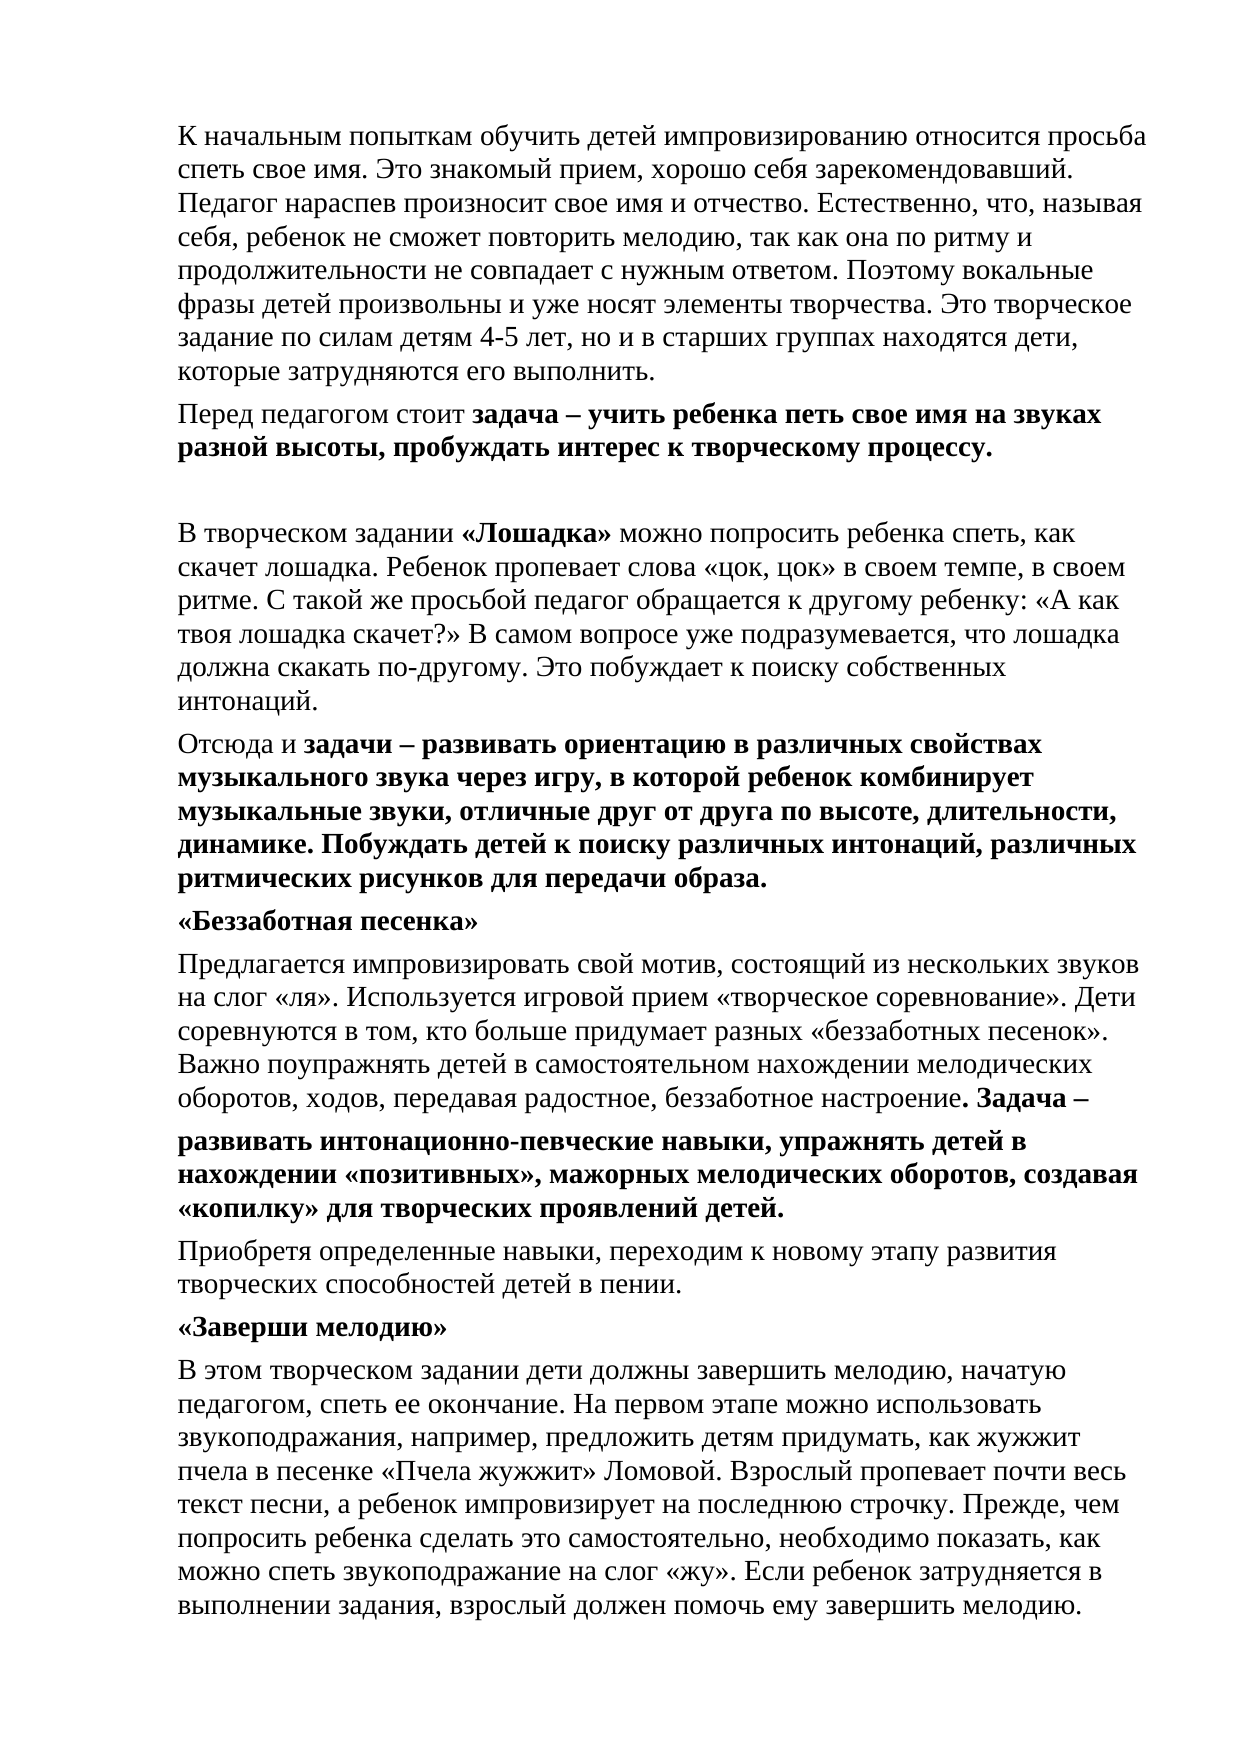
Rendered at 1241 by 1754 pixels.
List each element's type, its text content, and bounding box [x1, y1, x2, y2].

text Отсюда и задачи – развивать ориентацию в различных свойствах музыкального звука через игру, в которой ребенок комбинирует музыкальные звуки, отличные друг от друга по высоте, длительности, динамике. Побуждать детей к поиску различных интонаций, различных ритмических рисунков для передачи образа. [177, 726, 1152, 893]
text Приобретя определенные навыки, переходим к новому этапу развития творческих способностей детей в пении. [177, 1233, 1152, 1300]
text В этом творческом задании дети должны завершить мелодию, начатую педагогом, спеть ее окончание. На первом этапе можно использовать звукоподражания, например, предложить детям придумать, как жужжит пчела в песенке «Пчела жужжит» Ломовой. Взрослый пропевает почти весь текст песни, а ребенок импровизирует на последнюю строчку. Прежде, чем попросить ребенка сделать это самостоятельно, необходимо показать, как можно спеть звукоподражание на слог «жу». Если ребенок затрудняется в выполнении задания, взрослый должен помочь ему завершить мелодию. [177, 1352, 1152, 1621]
text развивать интонационно-певческие навыки, упражнять детей в нахождении «позитивных», мажорных мелодических оборотов, создавая «копилку» для творческих проявлений детей. [177, 1123, 1152, 1223]
text «Заверши мелодию» [177, 1309, 1152, 1343]
text Предлагается импровизировать свой мотив, состоящий из нескольких звуков на слог «ля». Используется игровой прием «творческое соревнование». Дети соревнуются в том, кто больше придумает разных «беззаботных песенок». Важно поупражнять детей в самостоятельном нахождении мелодических оборотов, ходов, передавая радостное, беззаботное настроение. Задача – [177, 946, 1152, 1113]
text «Беззаботная песенка» [177, 903, 1152, 936]
text К начальным попыткам обучить детей импровизированию относится просьба спеть свое имя. Это знакомый прием, хорошо себя зарекомендовавший. Педагог нараспев произносит свое имя и отчество. Естественно, что, называя себя, ребенок не сможет повторить мелодию, так как она по ритму и продолжительности не совпадает с нужным ответом. Поэтому вокальные фразы детей произвольны и уже носят элементы творчества. Это творческое задание по силам детям 4-5 лет, но и в старших группах находятся дети, которые затрудняются его выполнить. [177, 118, 1152, 386]
text Перед педагогом стоит задача – учить ребенка петь свое имя на звуках разной высоты, пробуждать интерес к творческому процессу. [177, 396, 1152, 463]
text В творческом задании «Лошадка» можно попросить ребенка спеть, как скачет лошадка. Ребенок пропевает слова «цок, цок» в своем темпе, в своем ритме. С такой же просьбой педагог обращается к другому ребенку: «А как твоя лошадка скачет?» В самом вопросе уже подразумевается, что лошадка должна скакать по-другому. Это побуждает к поиску собственных интонаций. [177, 515, 1152, 716]
